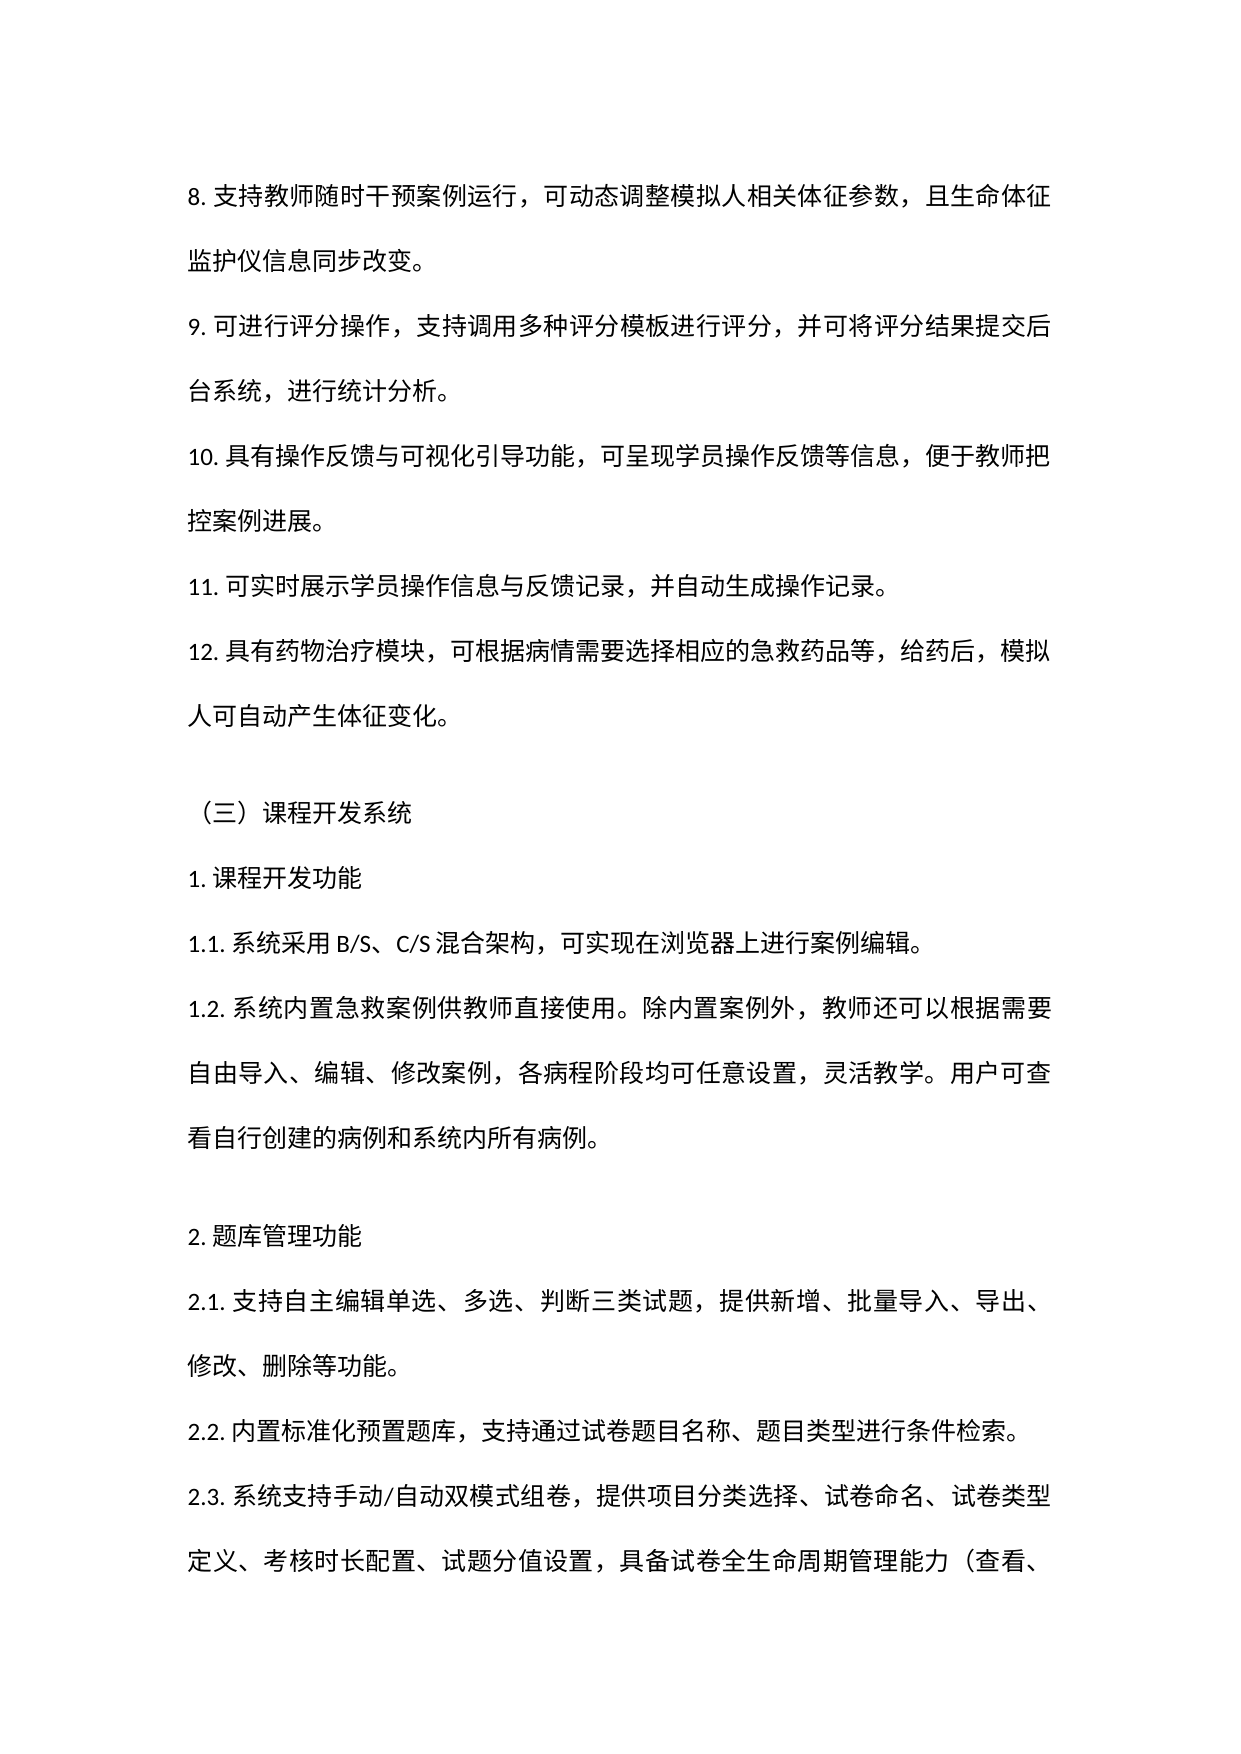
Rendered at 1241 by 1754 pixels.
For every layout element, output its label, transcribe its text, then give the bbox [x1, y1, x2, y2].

text 12. 具有药物治疗模块，可根据病情需要选择相应的急救药品等，给药后，模拟人可自动产生体征变化。 [187, 617, 1053, 747]
text 8. 支持教师随时干预案例运行，可动态调整模拟人相关体征参数，且生命体征监护仪信息同步改变。 [187, 162, 1053, 292]
text 2.1. 支持自主编辑单选、多选、判断三类试题，提供新增、批量导入、导出、修改、删除等功能。 [187, 1267, 1053, 1397]
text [187, 1462, 1053, 1592]
text 1. 课程开发功能 [187, 844, 1053, 909]
text 2. 题库管理功能 [187, 1202, 1053, 1267]
text 1.1. 系统采用B/S、C/S混合架构，可实现在浏览器上进行案例编辑。 [187, 909, 1053, 974]
text （三）课程开发系统 [187, 779, 1053, 844]
text 1.2. 系统内置急救案例供教师直接使用。除内置案例外，教师还可以根据需要自由导入、编辑、修改案例，各病程阶段均可任意设置，灵活教学。用户可查看自行创建的病例和系统内所有病例。 [187, 974, 1053, 1169]
text 9. 可进行评分操作，支持调用多种评分模板进行评分，并可将评分结果提交后台系统，进行统计分析。 [187, 292, 1053, 422]
text 10. 具有操作反馈与可视化引导功能，可呈现学员操作反馈等信息，便于教师把控案例进展。 [187, 422, 1053, 552]
text 2.2. 内置标准化预置题库，支持通过试卷题目名称、题目类型进行条件检索。 [187, 1397, 1053, 1462]
text 11. 可实时展示学员操作信息与反馈记录，并自动生成操作记录。 [187, 552, 1053, 617]
